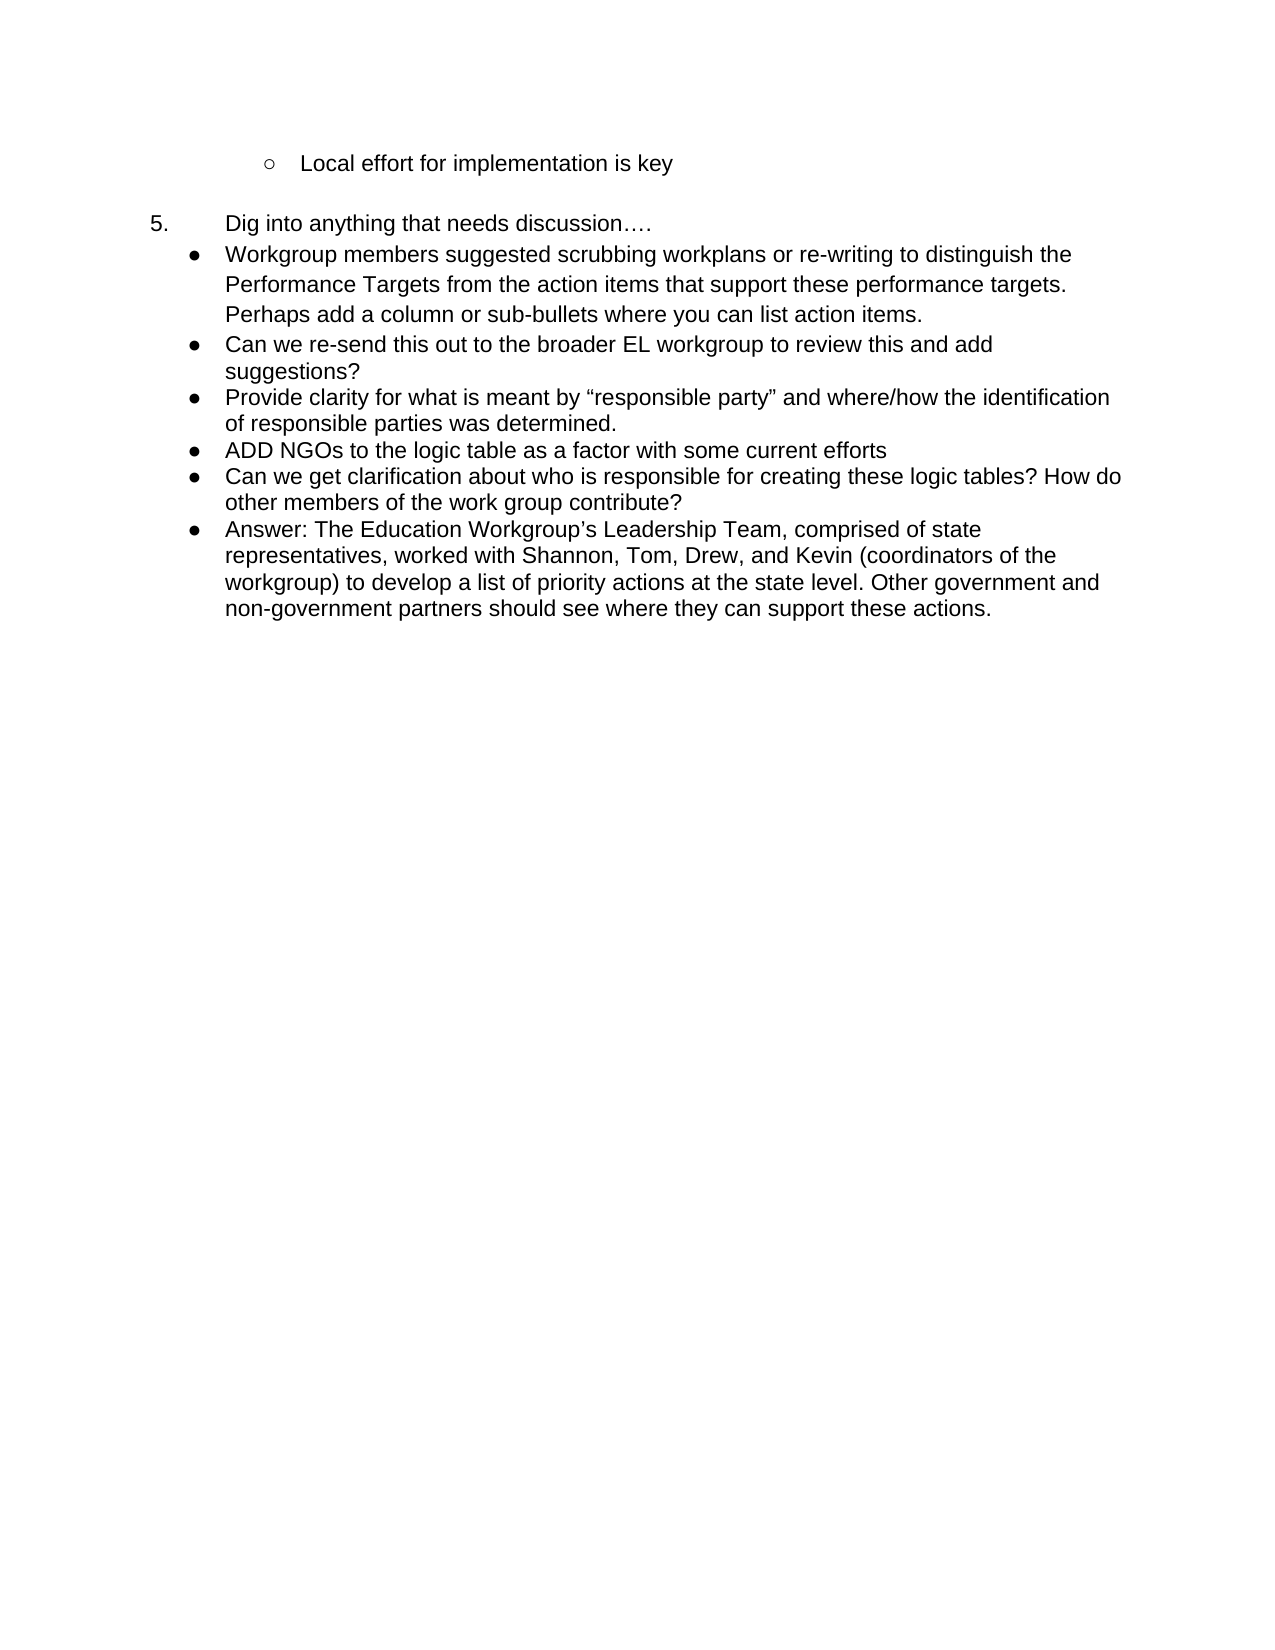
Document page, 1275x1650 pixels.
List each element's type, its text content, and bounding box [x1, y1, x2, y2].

list Answer: The Education Workgroup’s Leadership Team, comprised of state representatives, worked with Shannon, Tom, Drew, and Kevin (coordinators of the workgroup) to develop a list of priority actions at the state level. Other government and non-government partners should see where they can support these actions. [187, 516, 1125, 621]
list ADD NGOs to the logic table as a factor with some current efforts [187, 437, 1125, 463]
list Can we get clarification about who is responsible for creating these logic tables? How do other members of the work group contribute? [187, 463, 1125, 516]
list Provide clarity for what is meant by “responsible party” and where/how the identification of responsible parties was determined. [187, 384, 1125, 437]
list Workgroup members suggested scrubbing workplans or re-writing to distinguish the Performance Targets from the action items that support these performance targets. Perhaps add a column or sub-bullets where you can list action items. [187, 241, 1125, 327]
list Local effort for implementation is key [262, 150, 1125, 176]
list Can we re-send this out to the broader EL workgroup to review this and add suggestions? [187, 331, 1125, 384]
text 5. Dig into anything that needs discussion…. [150, 210, 1125, 237]
